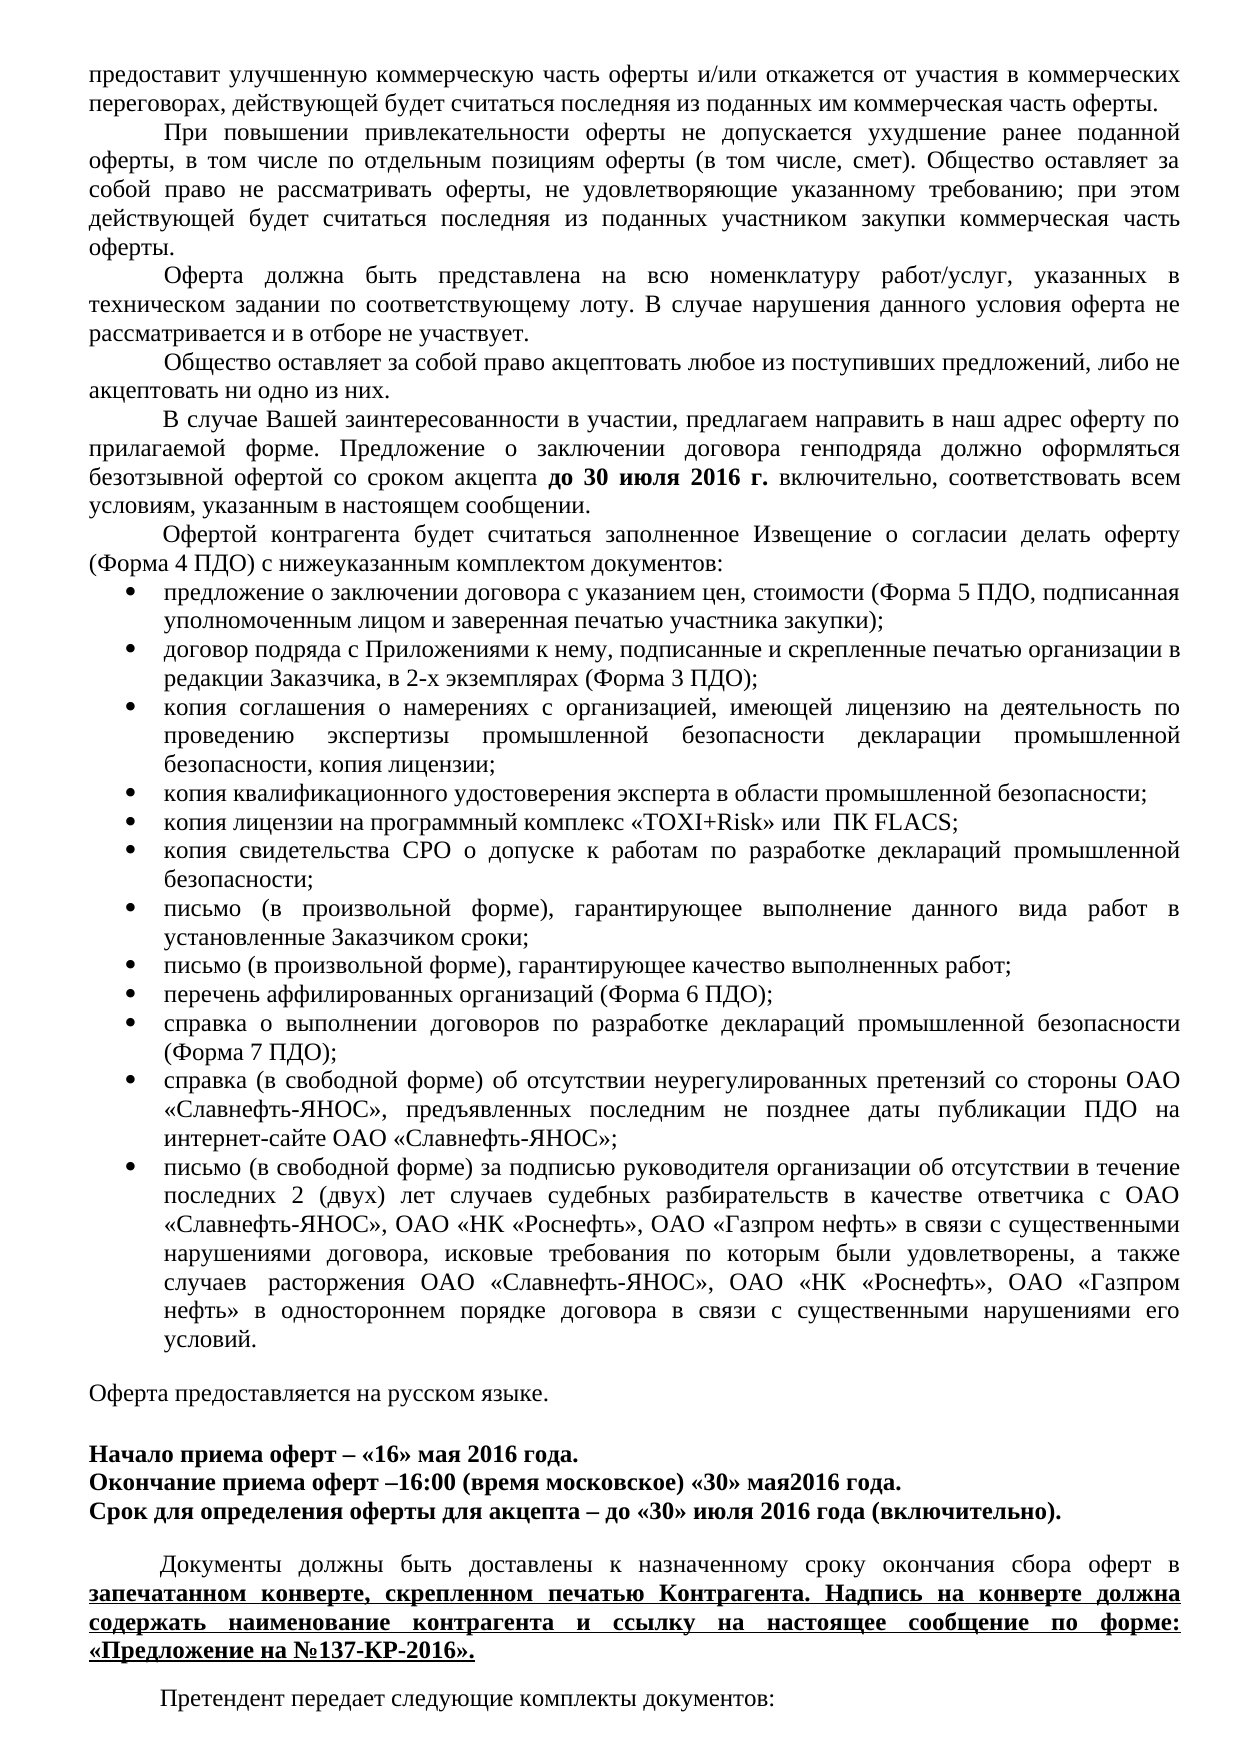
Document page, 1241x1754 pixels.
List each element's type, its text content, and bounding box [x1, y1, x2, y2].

text При повышении привлекательности оферты не допускается ухудшение ранее поданной оферты, в том числе по отдельным позициям оферты (в том числе, смет). Общество оставляет за собой право не рассматривать оферты, не удовлетворяющие указанному требованию; при этом действующей будет считаться последняя из поданных участником закупки коммерческая часть оферты. [89, 117, 1181, 260]
text Оферта предоставляется на русском языке. [89, 1378, 1181, 1407]
list письмо (в произвольной форме), гарантирующее выполнение данного вида работ в установленные Заказчиком сроки; [126, 893, 1181, 950]
text В случае Вашей заинтересованности в участии, предлагаем направить в наш адрес оферту по прилагаемой форме. Предложение о заключении договора генподряда должно оформляться безотзывной офертой со сроком акцепта до 30 июля 2016 г. включительно, соответствовать всем условиям, указанным в настоящем сообщении. [89, 404, 1181, 519]
text Документы должны быть доставлены к назначенному сроку окончания сбора оферт в запечатанном конверте, скрепленном печатью Контрагента. Надпись на конверте должна содержать наименование контрагента и ссылку на настоящее сообщение по форме: «Предложение на №137-КР-2016». [89, 1633, 1181, 1664]
text Документы должны быть доставлены к назначенному сроку окончания сбора оферт в запечатанном конверте, скрепленном печатью Контрагента. Надпись на конверте должна содержать наименование контрагента и ссылку на настоящее сообщение по форме: «Предложение на №137-КР-2016». [89, 1604, 1181, 1632]
text Окончание приема оферт –16:00 (время московское) «30» мая2016 года. [89, 1467, 1181, 1496]
list копия лицензии на программный комплекс «TOXI+Risk» или ПК FLACS; [126, 807, 1181, 835]
list письмо (в произвольной форме), гарантирующее качество выполненных работ; [126, 950, 1181, 979]
text Срок для определения оферты для акцепта – до «30» июля 2016 года (включительно). [89, 1496, 1181, 1525]
list справка о выполнении договоров по разработке деклараций промышленной безопасности (Форма 7 ПДО); [126, 1008, 1181, 1065]
text Оферта должна быть представлена на всю номенклатуру работ/услуг, указанных в техническом задании по соответствующему лоту. В случае нарушения данного условия оферта не рассматривается и в отборе не участвует. [89, 260, 1181, 347]
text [89, 59, 1181, 117]
text Общество оставляет за собой право акцептовать любое из поступивших предложений, либо не акцептовать ни одно из них. [89, 347, 1181, 404]
text Документы должны быть доставлены к назначенному сроку окончания сбора оферт в запечатанном конверте, скрепленном печатью Контрагента. Надпись на конверте должна содержать наименование контрагента и ссылку на настоящее сообщение по форме: «Предложение на №137-КР-2016». [89, 1549, 1181, 1603]
list справка (в свободной форме) об отсутствии неурегулированных претензий со стороны ОАО «Славнефть-ЯНОС», предъявленных последним не позднее даты публикации ПДО на интернет-сайте ОАО «Славнефть-ЯНОС»; [126, 1065, 1181, 1152]
text Офертой контрагента будет считаться заполненное Извещение о согласии делать оферту (Форма 4 ПДО) с нижеуказанным комплектом документов: [89, 519, 1181, 577]
list перечень аффилированных организаций (Форма 6 ПДО); [126, 979, 1181, 1008]
list предложение о заключении договора с указанием цен, стоимости (Форма 5 ПДО, подписанная уполномоченным лицом и заверенная печатью участника закупки); [126, 577, 1181, 634]
list копия соглашения о намерениях с организацией, имеющей лицензию на деятельность по проведению экспертизы промышленной безопасности декларации промышленной безопасности, копия лицензии; [126, 692, 1181, 778]
list договор подряда с Приложениями к нему, подписанные и скрепленные печатью организации в редакции Заказчика, в 2-х экземплярах (Форма 3 ПДО); [126, 634, 1181, 692]
list письмо (в свободной форме) за подписью руководителя организации об отсутствии в течение последних 2 (двух) лет случаев судебных разбирательств в качестве ответчика с ОАО «Славнефть-ЯНОС», ОАО «НК «Роснефть», ОАО «Газпром нефть» в связи с существенными нарушениями договора, исковые требования по которым были удовлетворены, а также случаев расторжения ОАО «Славнефть-ЯНОС», ОАО «НК «Роснефть», ОАО «Газпром нефть» в одностороннем порядке договора в связи с существенными нарушениями его условий. [126, 1152, 1181, 1353]
list копия свидетельства СРО о допуске к работам по разработке деклараций промышленной безопасности; [126, 835, 1181, 893]
list копия квалификационного удостоверения эксперта в области промышленной безопасности; [126, 778, 1181, 807]
text Претендент передает следующие комплекты документов: [89, 1683, 1181, 1712]
text Начало приема оферт – «16» мая 2016 года. [89, 1439, 1181, 1467]
